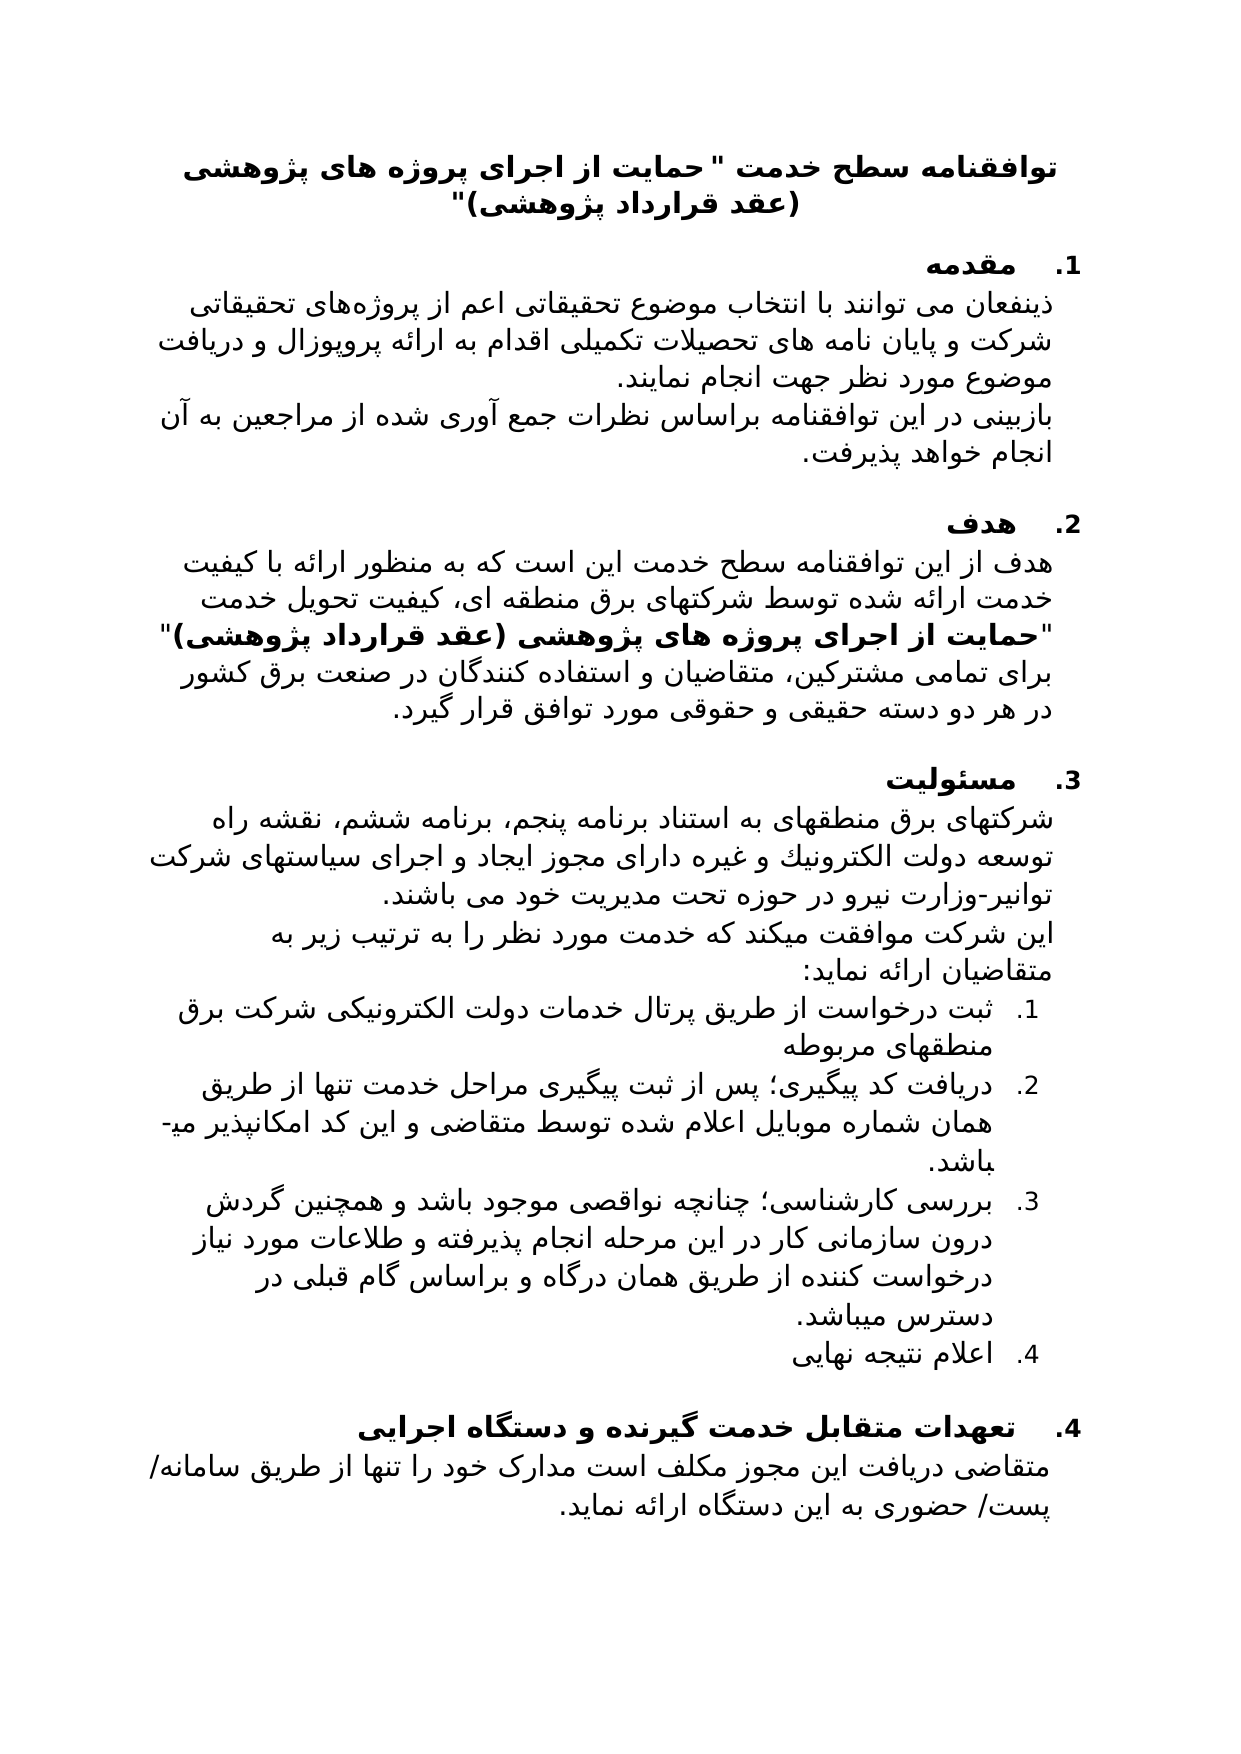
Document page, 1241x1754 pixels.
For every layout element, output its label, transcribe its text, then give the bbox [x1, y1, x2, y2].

list دریافت کد پیگیری؛ پس از ثبت پیگیری مراحل خدمت تنها از طریق همان شماره موبایل اعلام شده توسط متقاضی و این کد امکانپذیر میباشد. [150, 1067, 1016, 1178]
list مقدمه [150, 248, 1054, 282]
text ذینفعان می توانند با انتخاب موضوع تحقیقاتی اعم از پروژه‌های تحقیقاتی شرکت و پایان نامه های تحصیلات تکمیلی اقدام به ارائه پروپوزال و دریافت موضوع مورد نظر جهت انجام نمایند. [150, 287, 1054, 394]
list مسئولیت [150, 762, 1054, 796]
list ثبت درخواست از طریق پرتال خدمات دولت الکترونیکی شرکت برق منطقهای مربوطه [150, 991, 1016, 1062]
list اعلام نتیجه نهایی [150, 1337, 1016, 1371]
text هدف از این توافقنامه سطح خدمت این است که به منظور ارائه با کیفیت خدمت ارائه شده توسط شرکتهای برق منطقه ای، کیفیت تحویل خدمت "حمایت از اجرای پروژه های پژوهشی (عقد قرارداد پژوهشی)" برای تمامی مشترکین، متقاضیان و استفاده کنندگان در صنعت برق کشور در هر دو دسته حقیقی و حقوقی مورد توافق قرار گیرد. [150, 545, 1054, 726]
text توافقنامه سطح خدمت " حمایت از اجرای پروژه های پژوهشی (عقد قرارداد پژوهشی)" [160, 150, 1081, 221]
text شرکتهای برق منطقهای به استناد برنامه پنجم، برنامه ششم، نقشه راه توسعه دولت الکترونیك و غیره دارای مجوز ایجاد و اجرای سیاستهای شرکت توانیر-وزارت نیرو در حوزه تحت مدیریت خود می باشند. [149, 801, 1054, 912]
text بازبینی در این توافقنامه براساس نظرات جمع آوری شده از مراجعین به آن انجام خواهد پذیرفت. [150, 398, 1054, 469]
text متقاضی دریافت این مجوز مکلف است مدارک خود را تنها از طریق سامانه/ پست/ حضوری به این دستگاه ارائه نماید. [149, 1449, 1051, 1522]
list تعهدات متقابل خدمت گیرنده و دستگاه اجرایی [150, 1411, 1054, 1444]
text این شرکت موافقت میکند که خدمت مورد نظر را به ترتیب زیر به متقاضیان ارائه نماید: [150, 916, 1054, 987]
list بررسی کارشناسی؛ چنانچه نواقصی موجود باشد و همچنین گردش درون سازمانی کار در این مرحله انجام پذیرفته و طلاعات مورد نیاز درخواست کننده از طریق همان درگاه و براساس گام قبلی در دسترس میباشد. [150, 1183, 1016, 1332]
list هدف [150, 506, 1054, 540]
